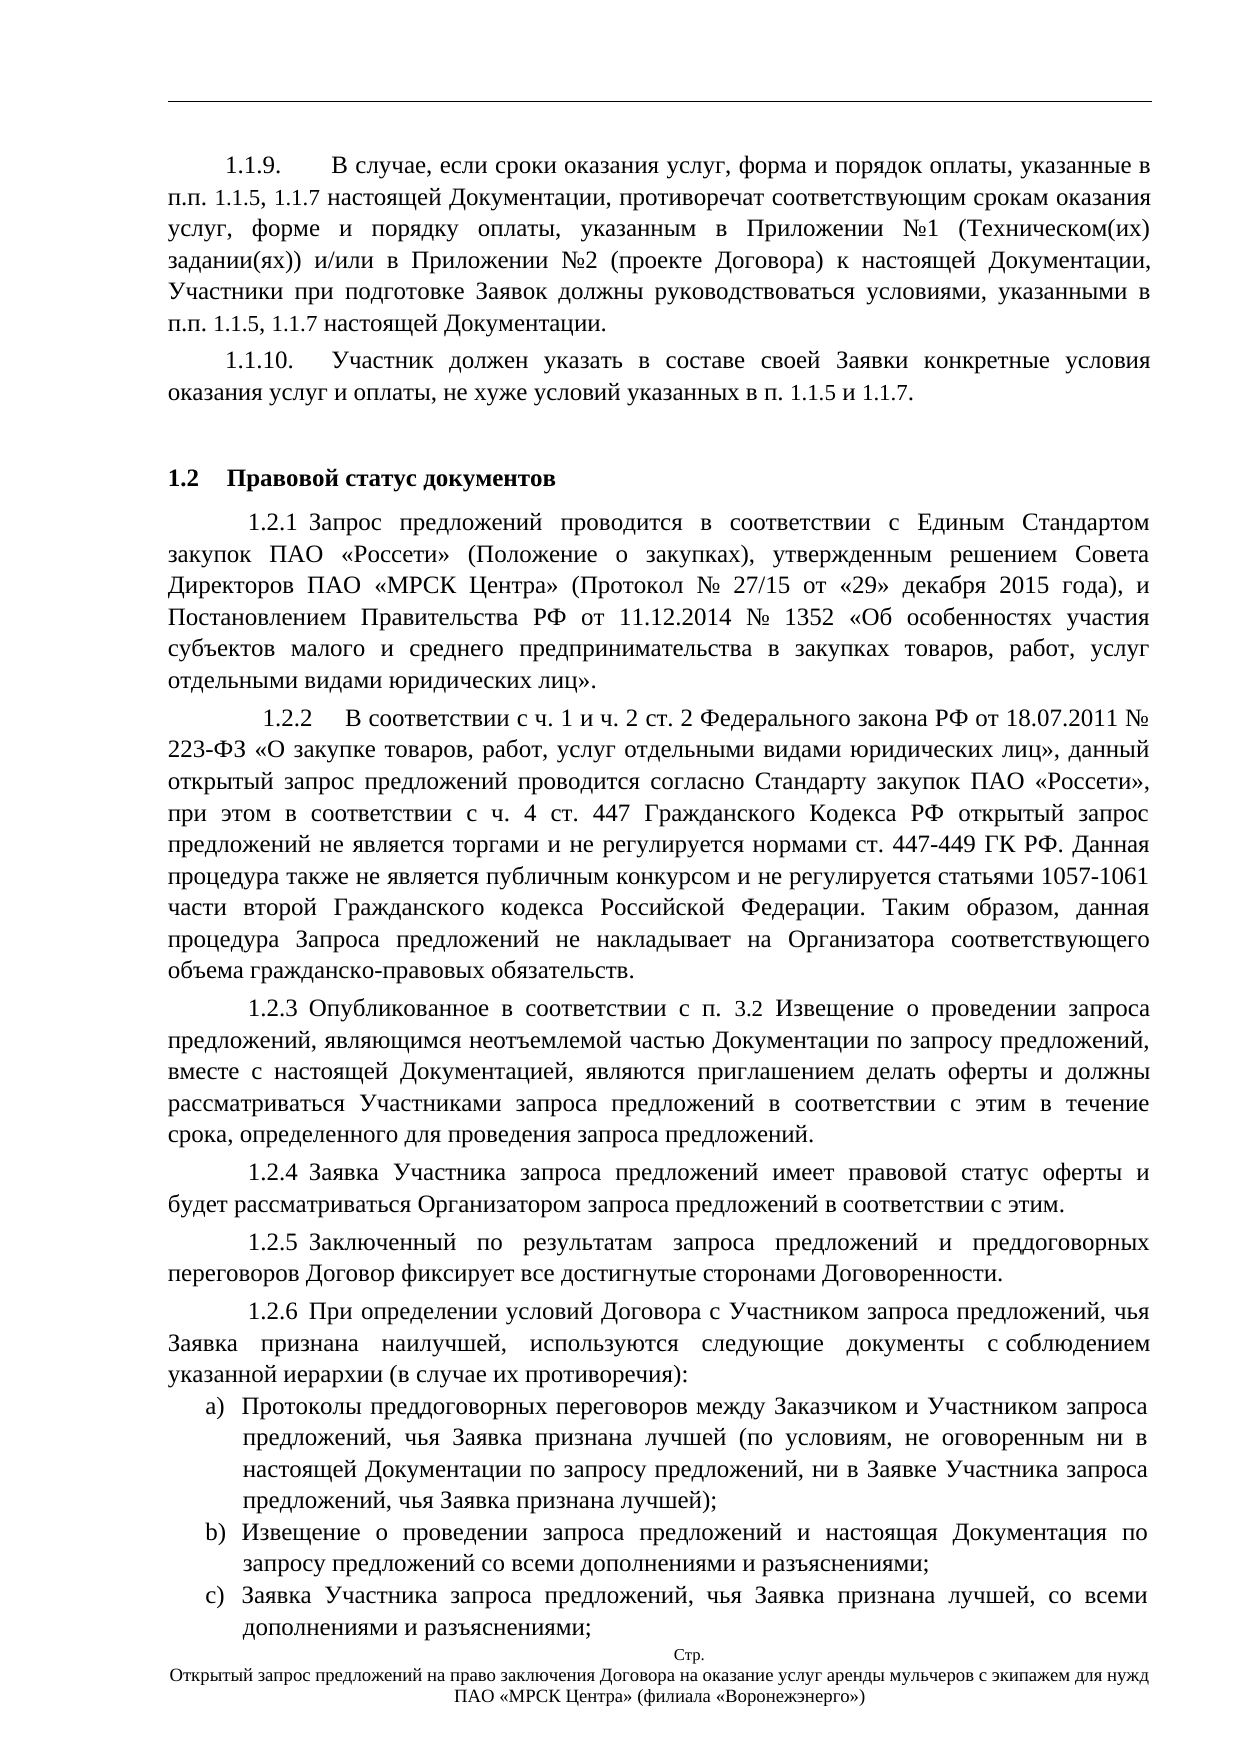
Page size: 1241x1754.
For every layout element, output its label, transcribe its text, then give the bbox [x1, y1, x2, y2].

list Заявка Участника запроса предложений имеет правовой статус оферты и будет рассматриваться Организатором запроса предложений в соответствии с этим. [168, 1157, 1150, 1218]
list Протоколы преддоговорных переговоров между Заказчиком и Участником запроса предложений, чья Заявка признана лучшей (по условиям, не оговоренным ни в настоящей Документации по запросу предложений, ни в Заявке Участника запроса предложений, чья Заявка признана лучшей); [205, 1391, 1149, 1514]
list Опубликованное в соответствии с п. 3.2 Извещение о проведении запроса предложений, являющимся неотъемлемой частью Документации по запросу предложений, вместе с настоящей Документацией, являются приглашением делать оферты и должны рассматриваться Участниками запроса предложений в соответствии с этим в течение срока, определенного для проведения запроса предложений. [168, 993, 1150, 1148]
list Участник должен указать в составе своей Заявки конкретные условия оказания услуг и оплаты, не хуже условий указанных в п. 1.1.5 и 1.1.7. [168, 346, 1152, 406]
list Извещение о проведении запроса предложений и настоящая Документация по запросу предложений со всеми дополнениями и разъяснениями; [205, 1517, 1148, 1577]
list Заключенный по результатам запроса предложений и преддоговорных переговоров Договор фиксирует все достигнутые сторонами Договоренности. [168, 1227, 1150, 1287]
list В соответствии с ч. 1 и ч. 2 ст. 2 Федерального закона РФ от 18.07.2011 № 223-ФЗ «О закупке товаров, работ, услуг отдельными видами юридических лиц», данный открытый запрос предложений проводится согласно Стандарту закупок ПАО «Россети», при этом в соответствии с ч. 4 ст. 447 Гражданского Кодекса РФ открытый запрос предложений не является торгами и не регулируется нормами ст. 447-449 ГК РФ. Данная процедура также не является публичным конкурсом и не регулируется статьями 1057-1061 части второй Гражданского кодекса Российской Федерации. Таким образом, данная процедура Запроса предложений не накладывает на Организатора соответствующего объема гражданско-правовых обязательств. [168, 703, 1150, 984]
subtitle Правовой статус документов [168, 463, 1152, 492]
list В случае, если сроки оказания услуг, форма и порядок оплаты, указанные в п.п. 1.1.5, 1.1.7 настоящей Документации, противоречат соответствующим срокам оказания услуг, форме и порядку оплаты, указанным в Приложении №1 (Техническом(их) задании(ях)) и/или в Приложении №2 (проекте Договора) к настоящей Документации, Участники при подготовке Заявок должны руководствоваться условиями, указанными в п.п. 1.1.5, 1.1.7 настоящей Документации. [168, 150, 1152, 337]
list При определении условий Договора с Участником запроса предложений, чья Заявка признана наилучшей, используются следующие документы с соблюдением указанной иерархии (в случае их противоречия): [168, 1296, 1150, 1388]
list Запрос предложений проводится в соответствии с Единым Стандартом закупок ПАО «Россети» (Положение о закупках), утвержденным решением Совета Директоров ПАО «МРСК Центра» (Протокол № 27/15 от «29» декабря 2015 года), и Постановлением Правительства РФ от 11.12.2014 № 1352 «Об особенностях участия субъектов малого и среднего предпринимательства в закупках товаров, работ, услуг отдельными видами юридических лиц». [168, 507, 1150, 694]
list Заявка Участника запроса предложений, чья Заявка признана лучшей, со всеми дополнениями и разъяснениями; [205, 1580, 1148, 1640]
